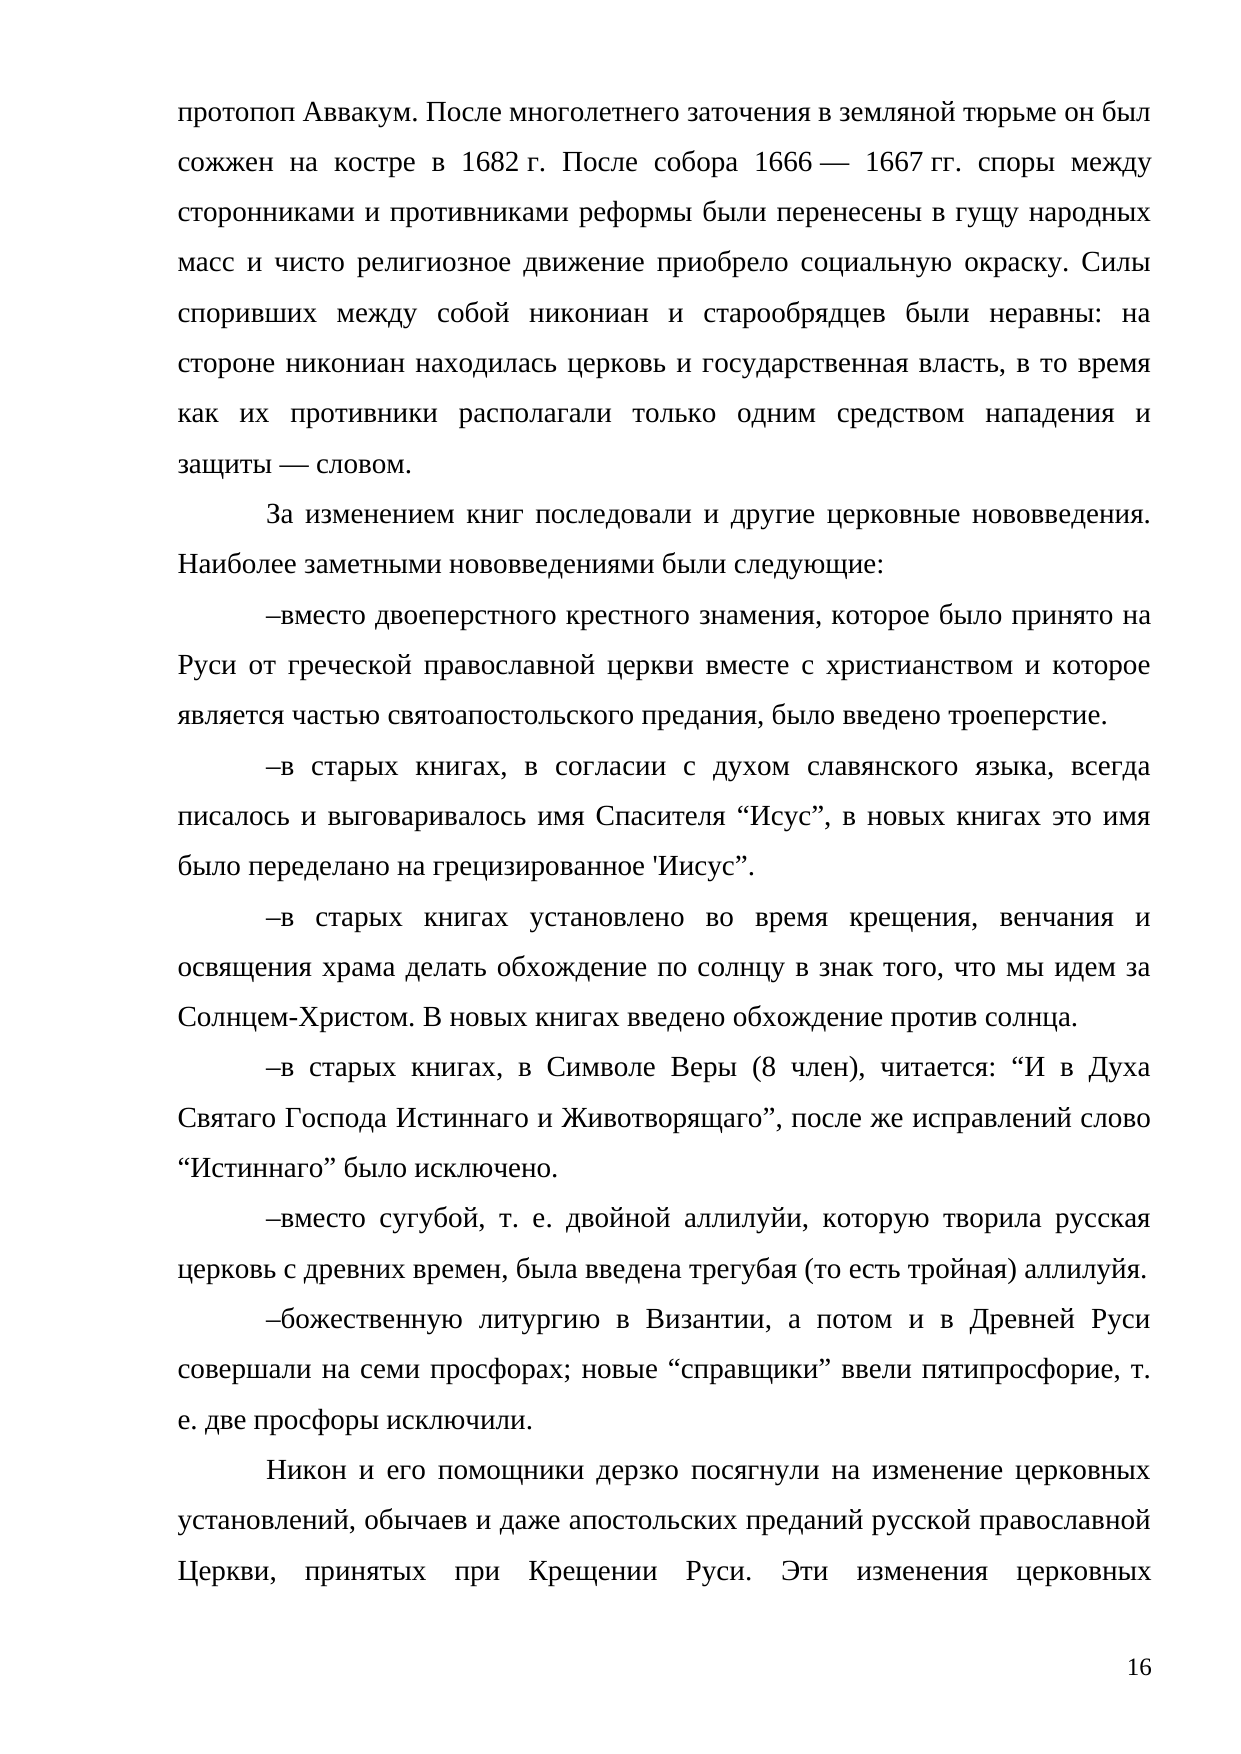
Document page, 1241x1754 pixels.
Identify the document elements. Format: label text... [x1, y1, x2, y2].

text –в старых книгах установлено во время крещения, венчания и освящения храма делать обхождение по солнцу в знак того, что мы идем за Солнцем-Христом. В новых книгах введено обхождение против солнца. [177, 899, 1152, 1033]
text –вместо сугубой, т. е. двойной аллилуйи, которую творила русская церковь с древних времен, была введена трегубая (то есть тройная) аллилуйя. [177, 1201, 1152, 1284]
text За изменением книг последовали и другие церковные нововведения. Наиболее заметными нововведениями были следующие: [177, 496, 1152, 580]
text –вместо двоеперстного крестного знамения, которое было принято на Руси от греческой православной церкви вместе с христианством и которое является частью святоапостольского предания, было введено троеперстие. [177, 597, 1152, 731]
text –в старых книгах, в согласии с духом славянского языка, всегда писалось и выговаривалось имя Спасителя “Исус”, в новых книгах это имя было переделано на грецизированное 'Иисус”. [177, 748, 1152, 882]
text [177, 94, 1152, 479]
text –в старых книгах, в Символе Веры (8 член), читается: “И в Духа Святаго Господа Истиннаго и Животворящаго”, после же исправлений слово “Истиннаго” было исключено. [177, 1049, 1152, 1184]
text –божественную литургию в Византии, а потом и в Древней Руси совершали на семи просфорах; новые “справщики” ввели пятипросфорие, т. е. две просфоры исключили. [177, 1301, 1152, 1435]
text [177, 1452, 1152, 1586]
